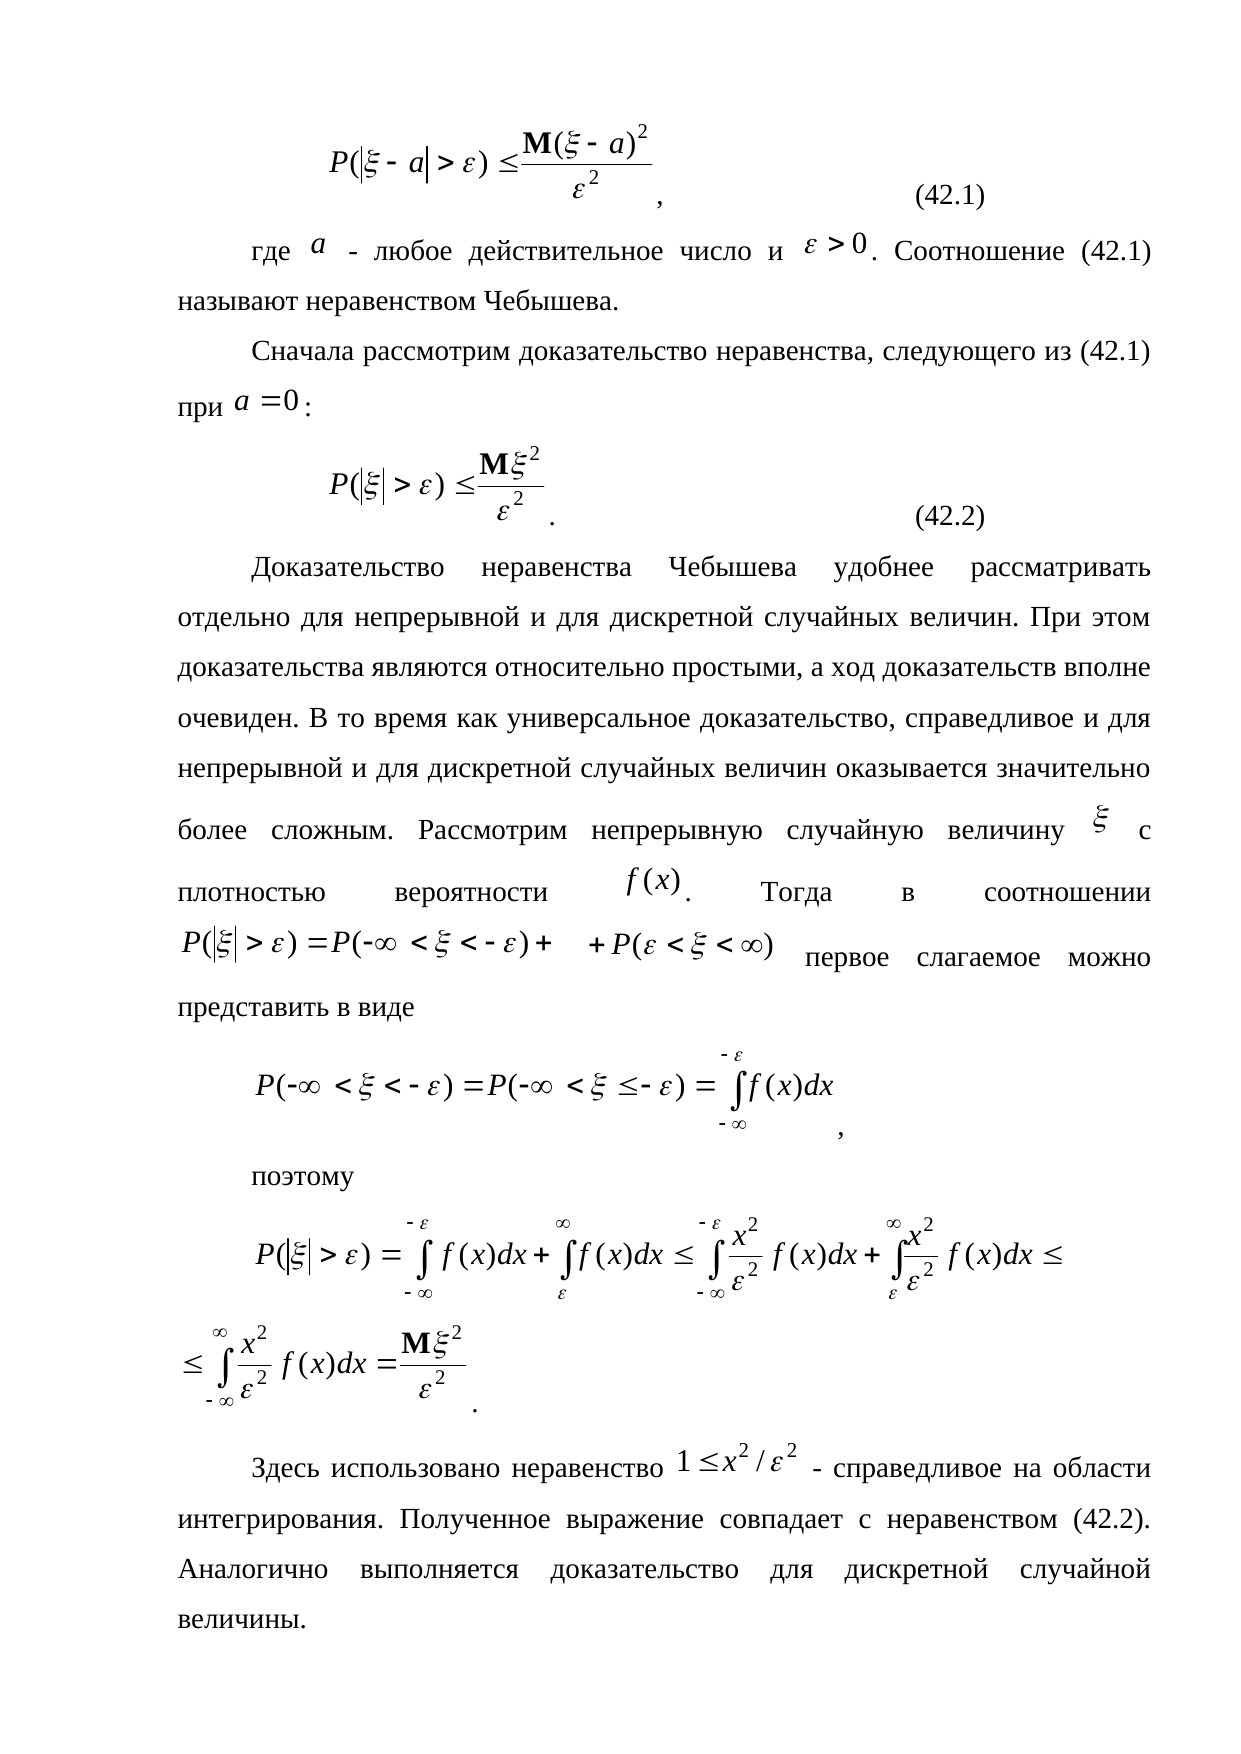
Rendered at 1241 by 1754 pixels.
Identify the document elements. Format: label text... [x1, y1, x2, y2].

text Сначала рассмотрим доказательство неравенства, следующего из (42.1) при : [177, 333, 1152, 423]
text Здесь использовано неравенство - справедливое на области интегрирования. Полученное выражение совпадает с неравенством (42.2). Аналогично выполняется доказательство для дискретной случайной величины. [177, 1436, 1152, 1635]
text Доказательство неравенства Чебышева удобнее рассматривать отдельно для непрерывной и для дискретной случайных величин. При этом доказательства являются относительно простыми, а ход доказательств вполне очевиден. В то время как универсальное доказательство, справедливое и для непрерывной и для дискретной случайных величин оказывается значительно более сложным. Рассмотрим непрерывную случайную величину с плотностью вероятности . Тогда в соотношении первое слагаемое можно представить в виде [177, 549, 1152, 1023]
text поэтому [177, 1158, 1152, 1192]
text где - любое действительное число и . Соотношение (42.1) называют неравенством Чебышева. [177, 227, 1152, 317]
text , (42.1) [177, 118, 1152, 210]
text . (42.2) [177, 440, 1152, 532]
text , [177, 1040, 1152, 1141]
text . [177, 1208, 1152, 1419]
